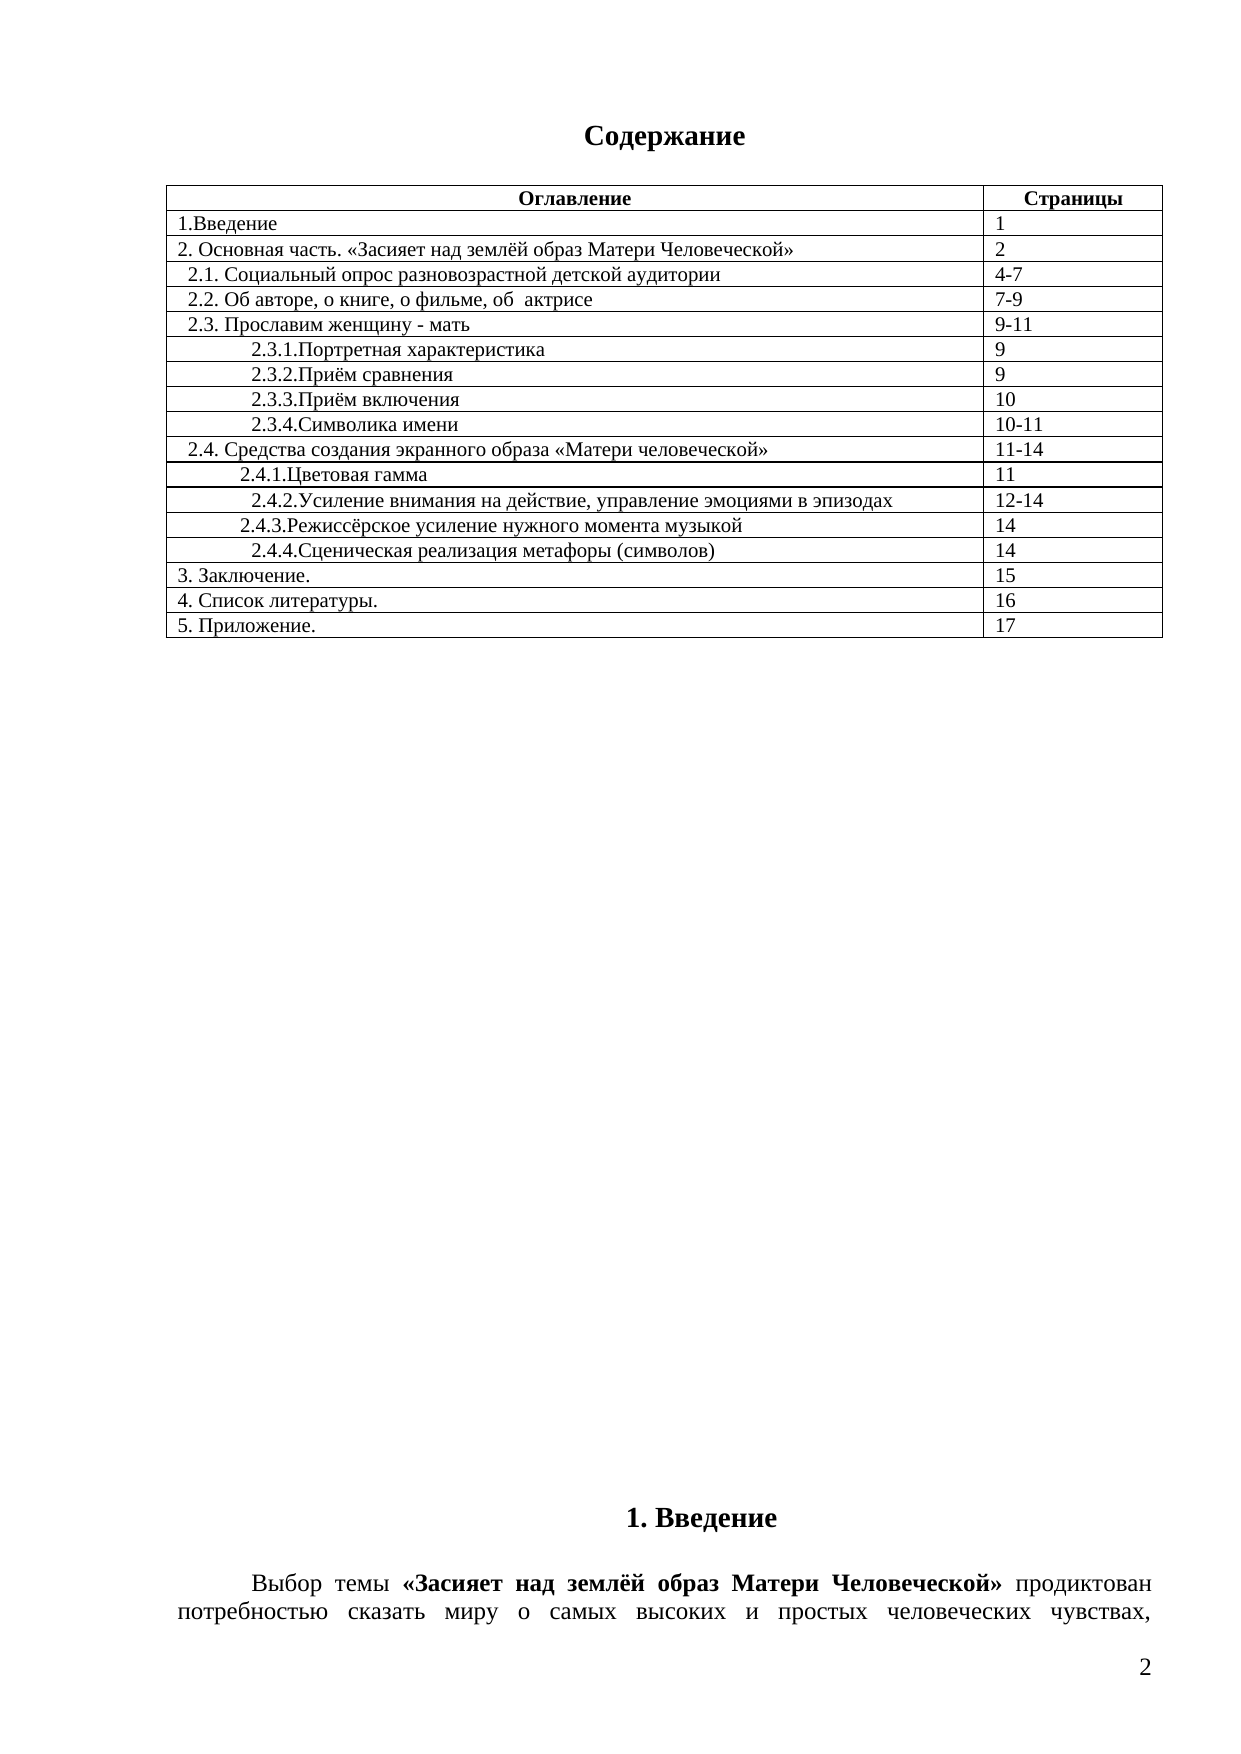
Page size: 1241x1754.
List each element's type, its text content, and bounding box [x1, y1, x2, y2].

table_header Оглавление [167, 186, 983, 210]
table_cell 2. Основная часть. «Засияет над землёй образ Матери Человеческой» [167, 236, 983, 261]
table_cell 3. Заключение. [167, 563, 983, 587]
table_cell 1 [984, 211, 1162, 235]
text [177, 1568, 1152, 1625]
table_cell 4. Список литературы. [167, 588, 983, 612]
text 1. Введение [177, 1501, 1152, 1534]
table_cell 2.4.1.Цветовая гамма [167, 463, 983, 486]
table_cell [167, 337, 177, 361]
table_cell 5. Приложение. [167, 613, 983, 637]
table_cell 1.Введение [167, 211, 983, 235]
table_cell 7-9 [984, 287, 1162, 311]
table_cell 9-11 [984, 312, 1162, 336]
table_cell 12-14 [984, 488, 1162, 512]
table_cell 2.3.4.Символика имени [167, 412, 983, 436]
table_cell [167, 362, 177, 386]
table_cell 11-14 [984, 437, 1162, 461]
table_cell 14 [984, 538, 1162, 562]
table_cell 4-7 [984, 262, 1162, 286]
table_cell 2.1. Социальный опрос разновозрастной детской аудитории [167, 262, 983, 286]
table_cell 2.3. Прославим женщину - мать [167, 312, 983, 336]
table_cell 2 [984, 236, 1162, 261]
table_cell 10-11 [984, 412, 1162, 436]
table_cell 17 [984, 613, 1162, 637]
table_cell 14 [984, 513, 1162, 537]
table_cell 15 [984, 563, 1162, 587]
table_cell 9 [984, 362, 1162, 386]
table_cell 16 [984, 588, 1162, 612]
text Содержание [177, 118, 1152, 152]
table_cell 2.4. Средства создания экранного образа «Матери человеческой» [167, 437, 983, 461]
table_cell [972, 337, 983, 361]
table_cell 11 [984, 463, 1162, 486]
table_cell 2.2. Об авторе, о книге, о фильме, об актрисе [167, 287, 983, 311]
table_cell 10 [984, 387, 1162, 411]
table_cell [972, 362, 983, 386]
table_cell 2.3.3.Приём включения [167, 387, 983, 411]
table_cell 2.4.2.Усиление внимания на действие, управление эмоциями в эпизодах [167, 488, 983, 512]
table_header Страницы [984, 186, 1162, 210]
table_cell 2.4.4.Сценическая реализация метафоры (символов) [167, 538, 983, 562]
table_cell 2.4.3.Режиссёрское усиление нужного момента музыкой [167, 513, 983, 537]
table_cell 9 [984, 337, 1162, 361]
